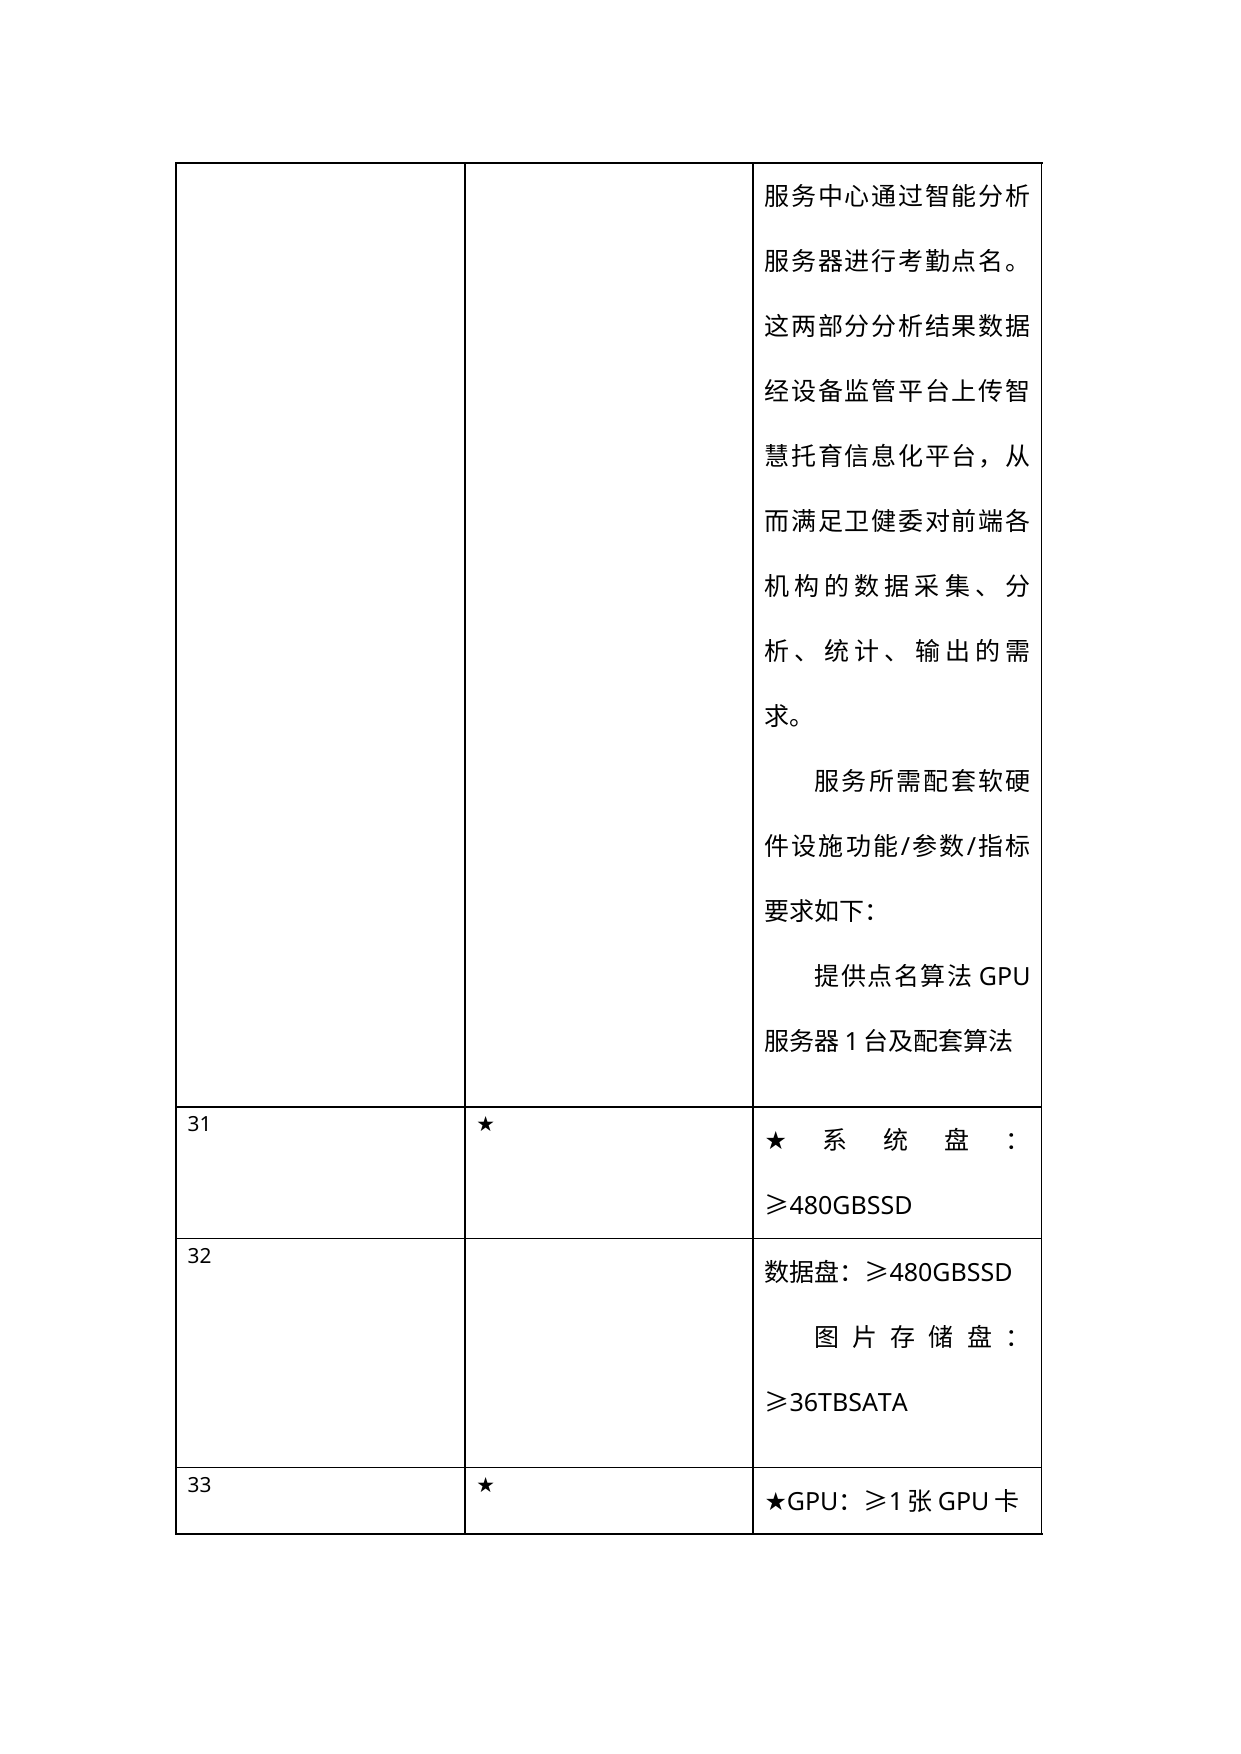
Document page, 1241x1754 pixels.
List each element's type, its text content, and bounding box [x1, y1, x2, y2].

table_cell ★系统盘：≥480GBSSD [754, 1108, 1041, 1238]
table_cell ★ [466, 1468, 752, 1533]
table_cell 数据盘：≥480GBSSD 图片存储盘：≥36TBSATA [754, 1239, 1041, 1467]
table_cell [466, 164, 752, 1106]
table_cell ★ [466, 1108, 752, 1238]
table_cell 32 [177, 1239, 464, 1467]
table_cell ★GPU：≥1张GPU卡 [754, 1468, 1041, 1533]
table_cell [466, 1239, 752, 1467]
table_cell 33 [177, 1468, 464, 1533]
table_cell 31 [177, 1108, 464, 1238]
table_cell 30 [177, 164, 464, 1106]
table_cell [754, 164, 1041, 1106]
